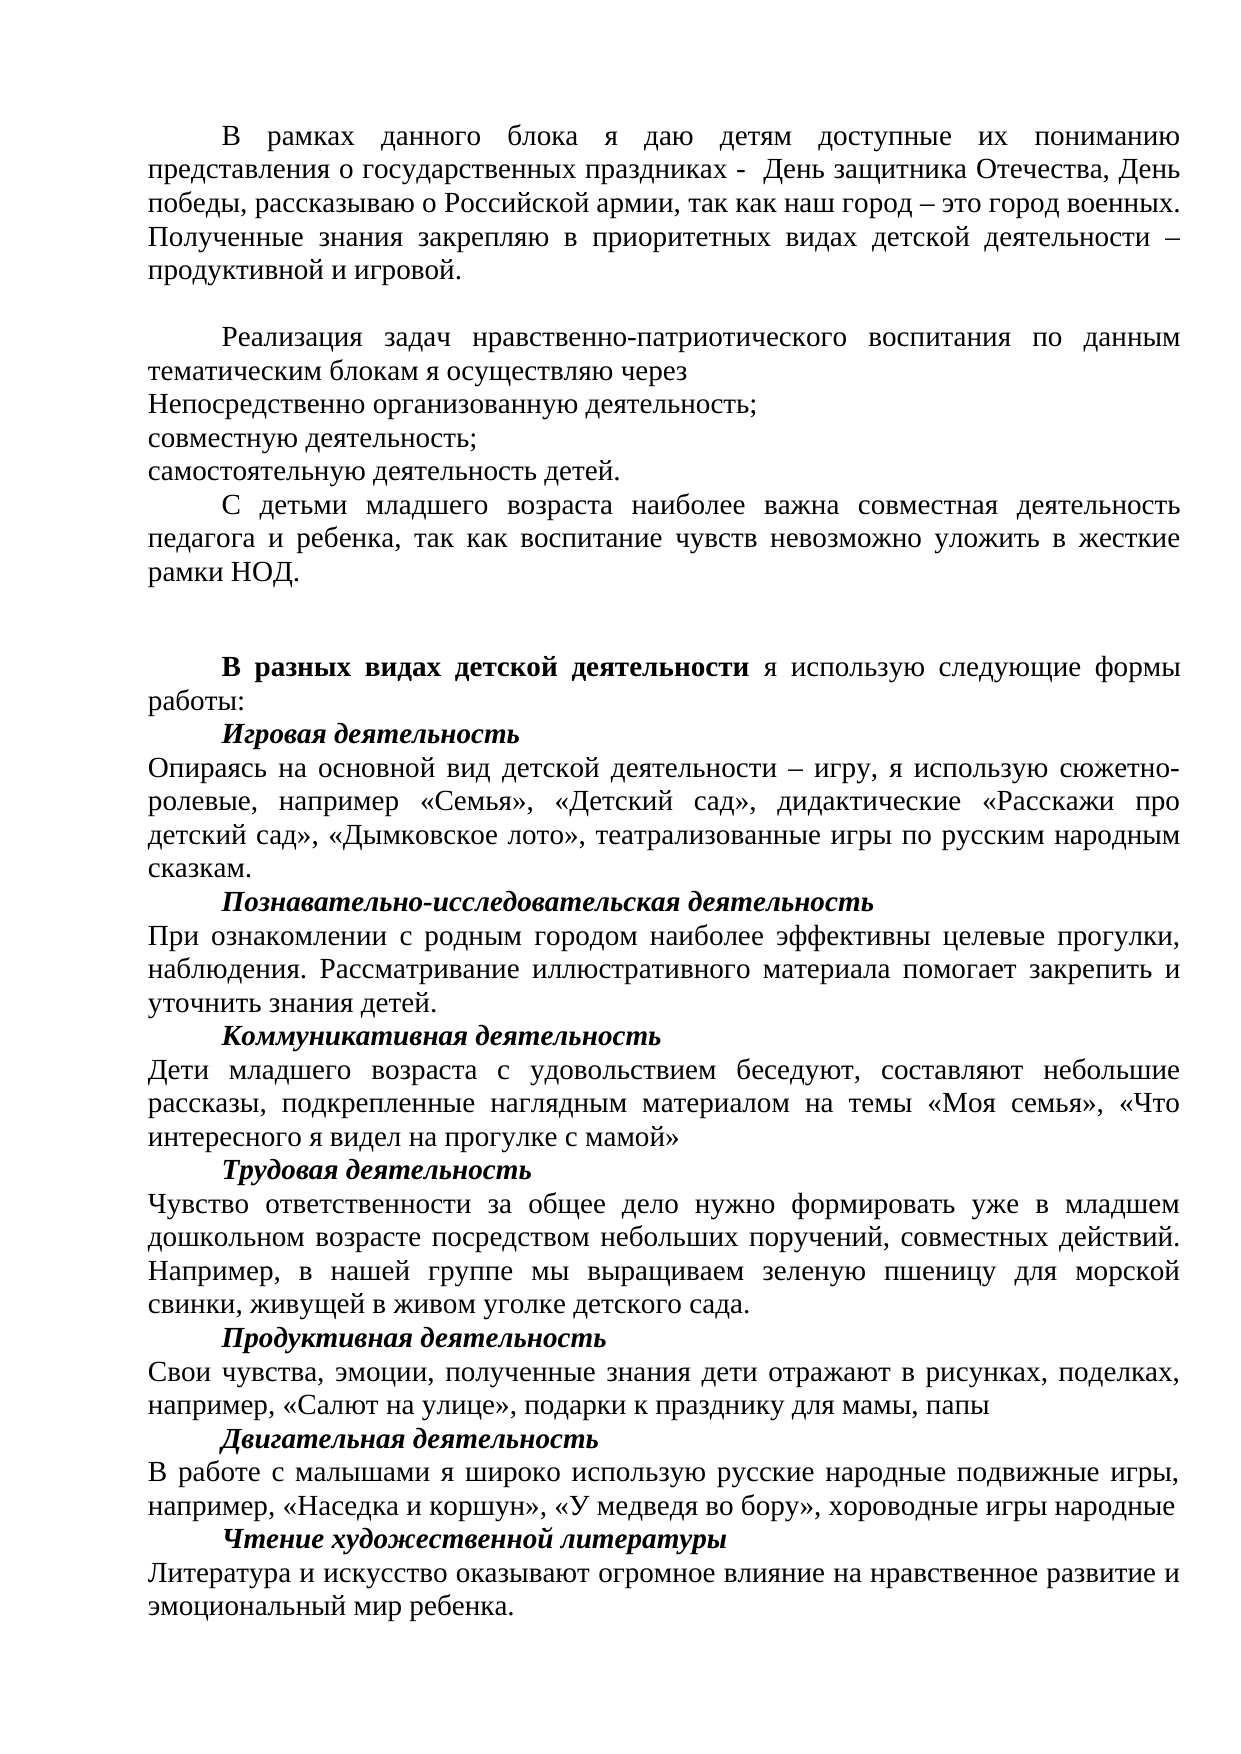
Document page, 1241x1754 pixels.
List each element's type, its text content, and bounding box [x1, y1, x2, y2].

text Коммуникативная деятельность [148, 1018, 1181, 1052]
text Продуктивная деятельность [148, 1320, 1181, 1354]
text самостоятельную деятельность детей. [148, 453, 1181, 487]
text Непосредственно организованную деятельность; [148, 386, 1181, 420]
text Реализация задач нравственно-патриотического воспитания по данным тематическим блокам я осуществляю через [148, 319, 1181, 386]
text Чтение художественной литературы [148, 1521, 1181, 1555]
text В работе с малышами я широко использую русские народные подвижные игры, например, «Наседка и коршун», «У медведя во бору», хороводные игры народные [148, 1454, 1181, 1521]
text Литература и искусство оказывают огромное влияние на нравственное развитие и эмоциональный мир ребенка. [148, 1555, 1181, 1622]
text С детьми младшего возраста наиболее важна совместная деятельность педагога и ребенка, так как воспитание чувств невозможно уложить в жесткие рамки НОД. [148, 487, 1181, 588]
text Трудовая деятельность [148, 1152, 1181, 1186]
text Игровая деятельность [148, 716, 1181, 750]
text Познавательно-исследовательская деятельность [148, 884, 1181, 918]
text Полученные знания закрепляю в приоритетных видах детской деятельности – продуктивной и игровой. [148, 219, 1181, 286]
text Двигательная деятельность [148, 1421, 1181, 1454]
text Опираясь на основной вид детской деятельности – игру, я использую сюжетно-ролевые, например «Семья», «Детский сад», дидактические «Расскажи про детский сад», «Дымковское лото», театрализованные игры по русским народным сказкам. [148, 750, 1181, 884]
text В разных видах детской деятельности я использую следующие формы работы: [148, 649, 1181, 716]
text В рамках данного блока я даю детям доступные их пониманию представления о государственных праздниках - День защитника Отечества, День победы, рассказываю о Российской армии, так как наш город – это город военных. [148, 118, 1181, 219]
text Свои чувства, эмоции, полученные знания дети отражают в рисунках, поделках, например, «Салют на улице», подарки к празднику для мамы, папы [148, 1354, 1181, 1421]
text При ознакомлении с родным городом наиболее эффективны целевые прогулки, наблюдения. Рассматривание иллюстративного материала помогает закрепить и уточнить знания детей. [148, 918, 1181, 1018]
text Дети младшего возраста с удовольствием беседуют, составляют небольшие рассказы, подкрепленные наглядным материалом на темы «Моя семья», «Что интересного я видел на прогулке с мамой» [148, 1052, 1181, 1152]
text совместную деятельность; [148, 420, 1181, 453]
text Чувство ответственности за общее дело нужно формировать уже в младшем дошкольном возрасте посредством небольших поручений, совместных действий. Например, в нашей группе мы выращиваем зеленую пшеницу для морской свинки, живущей в живом уголке детского сада. [148, 1186, 1181, 1320]
